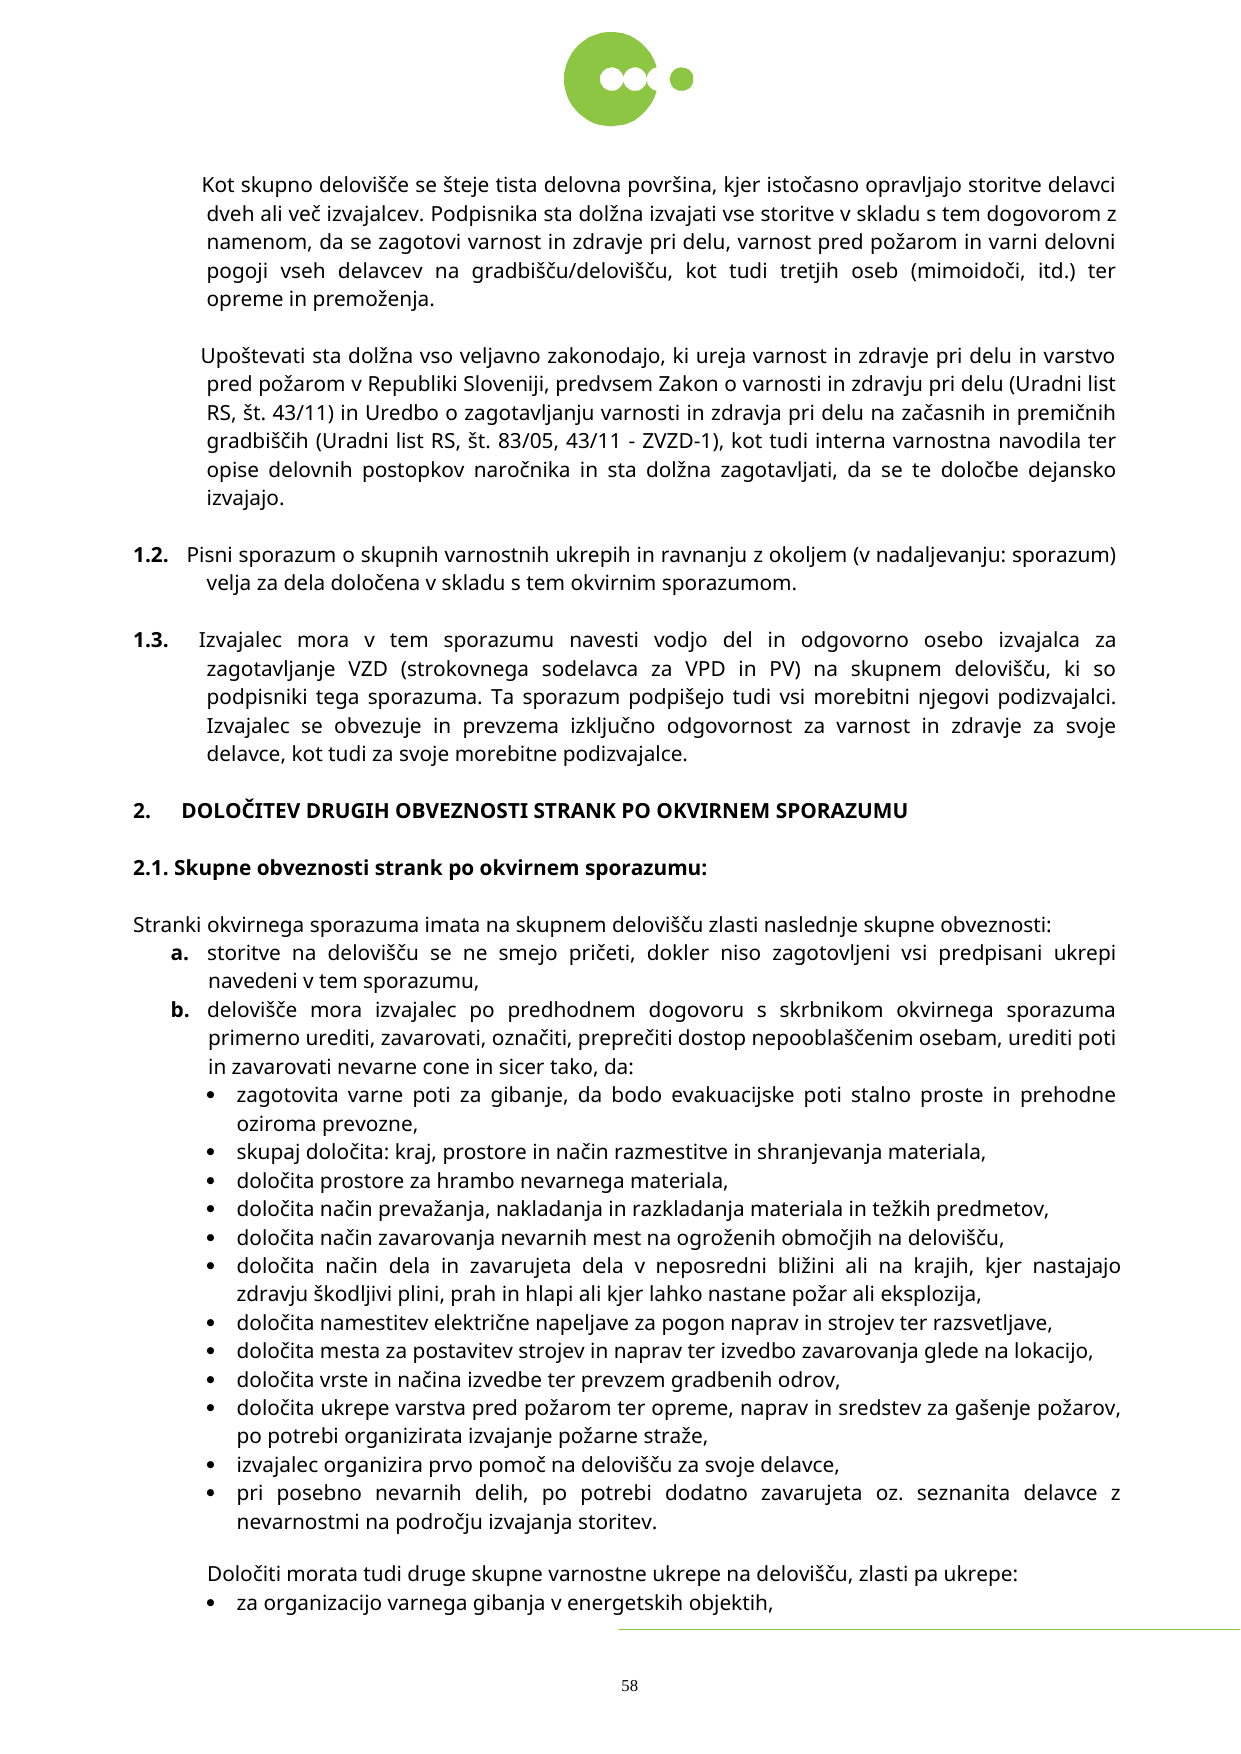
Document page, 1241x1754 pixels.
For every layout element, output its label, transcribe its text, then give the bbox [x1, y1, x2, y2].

list določita način prevažanja, nakladanja in razkladanja materiala in težkih predmetov, [207, 1194, 1122, 1223]
text Upoštevati sta dolžna vso veljavno zakonodajo, ki ureja varnost in zdravje pri delu in varstvo pred požarom v Republiki Sloveniji, predvsem Zakon o varnosti in zdravju pri delu (Uradni list RS, št. 43/11) in Uredbo o zagotavljanju varnosti in zdravja pri delu na začasnih in premičnih gradbiščih (Uradni list RS, št. 83/05, 43/11 - ZVZD-1), kot tudi interna varnostna navodila ter opise delovnih postopkov naročnika in sta dolžna zagotavljati, da se te določbe dejansko izvajajo. [133, 341, 1117, 512]
list določita namestitev električne napeljave za pogon naprav in strojev ter razsvetljave, [207, 1308, 1122, 1336]
list določita način dela in zavarujeta dela v neposredni bližini ali na krajih, kjer nastajajo zdravju škodljivi plini, prah in hlapi ali kjer lahko nastane požar ali eksplozija, [207, 1251, 1122, 1308]
list pri posebno nevarnih delih, po potrebi dodatno zavarujeta oz. seznanita delavce z nevarnostmi na področju izvajanja storitev. [207, 1478, 1122, 1535]
list za organizacijo varnega gibanja v energetskih objektih, [207, 1588, 1122, 1616]
text Določiti morata tudi druge skupne varnostne ukrepe na delovišču, zlasti pa ukrepe: [133, 1559, 1122, 1588]
text 2.1. Skupne obveznosti strank po okvirnem sporazumu: [133, 853, 1122, 881]
list določita mesta za postavitev strojev in naprav ter izvedbo zavarovanja glede na lokacijo, [207, 1336, 1122, 1365]
text 1.2. Pisni sporazum o skupnih varnostnih ukrepih in ravnanju z okoljem (v nadaljevanju: sporazum) velja za dela določena v skladu s tem okvirnim sporazumom. [133, 540, 1117, 597]
list zagotovita varne poti za gibanje, da bodo evakuacijske poti stalno proste in prehodne oziroma prevozne, [207, 1080, 1117, 1137]
list določita prostore za hrambo nevarnega materiala, [207, 1166, 1122, 1194]
list določita ukrepe varstva pred požarom ter opreme, naprav in sredstev za gašenje požarov, po potrebi organizirata izvajanje požarne straže, [207, 1393, 1122, 1450]
list storitve na delovišču se ne smejo pričeti, dokler niso zagotovljeni vsi predpisani ukrepi navedeni v tem sporazumu, [170, 938, 1117, 995]
list določita vrste in načina izvedbe ter prevzem gradbenih odrov, [207, 1365, 1122, 1393]
list izvajalec organizira prvo pomoč na delovišču za svoje delavce, [207, 1450, 1122, 1478]
list DOLOČITEV DRUGIH OBVEZNOSTI STRANK PO OKVIRNEM SPORAZUMU [133, 796, 1117, 824]
list delovišče mora izvajalec po predhodnem dogovoru s skrbnikom okvirnega sporazuma primerno urediti, zavarovati, označiti, preprečiti dostop nepooblaščenim osebam, urediti poti in zavarovati nevarne cone in sicer tako, da: [170, 995, 1117, 1080]
list določita način zavarovanja nevarnih mest na ogroženih območjih na delovišču, [207, 1223, 1122, 1251]
text Kot skupno delovišče se šteje tista delovna površina, kjer istočasno opravljajo storitve delavci dveh ali več izvajalcev. Podpisnika sta dolžna izvajati vse storitve v skladu s tem dogovorom z namenom, da se zagotovi varnost in zdravje pri delu, varnost pred požarom in varni delovni pogoji vseh delavcev na gradbišču/delovišču, kot tudi tretjih oseb (mimoidoči, itd.) ter opreme in premoženja. [133, 170, 1117, 313]
list skupaj določita: kraj, prostore in način razmestitve in shranjevanja materiala, [207, 1137, 1122, 1166]
text 1.3. Izvajalec mora v tem sporazumu navesti vodjo del in odgovorno osebo izvajalca za zagotavljanje VZD (strokovnega sodelavca za VPD in PV) na skupnem delovišču, ki so podpisniki tega sporazuma. Ta sporazum podpišejo tudi vsi morebitni njegovi podizvajalci. Izvajalec se obvezuje in prevzema izključno odgovornost za varnost in zdravje za svoje delavce, kot tudi za svoje morebitne podizvajalce. [133, 625, 1117, 768]
text Stranki okvirnega sporazuma imata na skupnem delovišču zlasti naslednje skupne obveznosti: [133, 910, 1122, 938]
